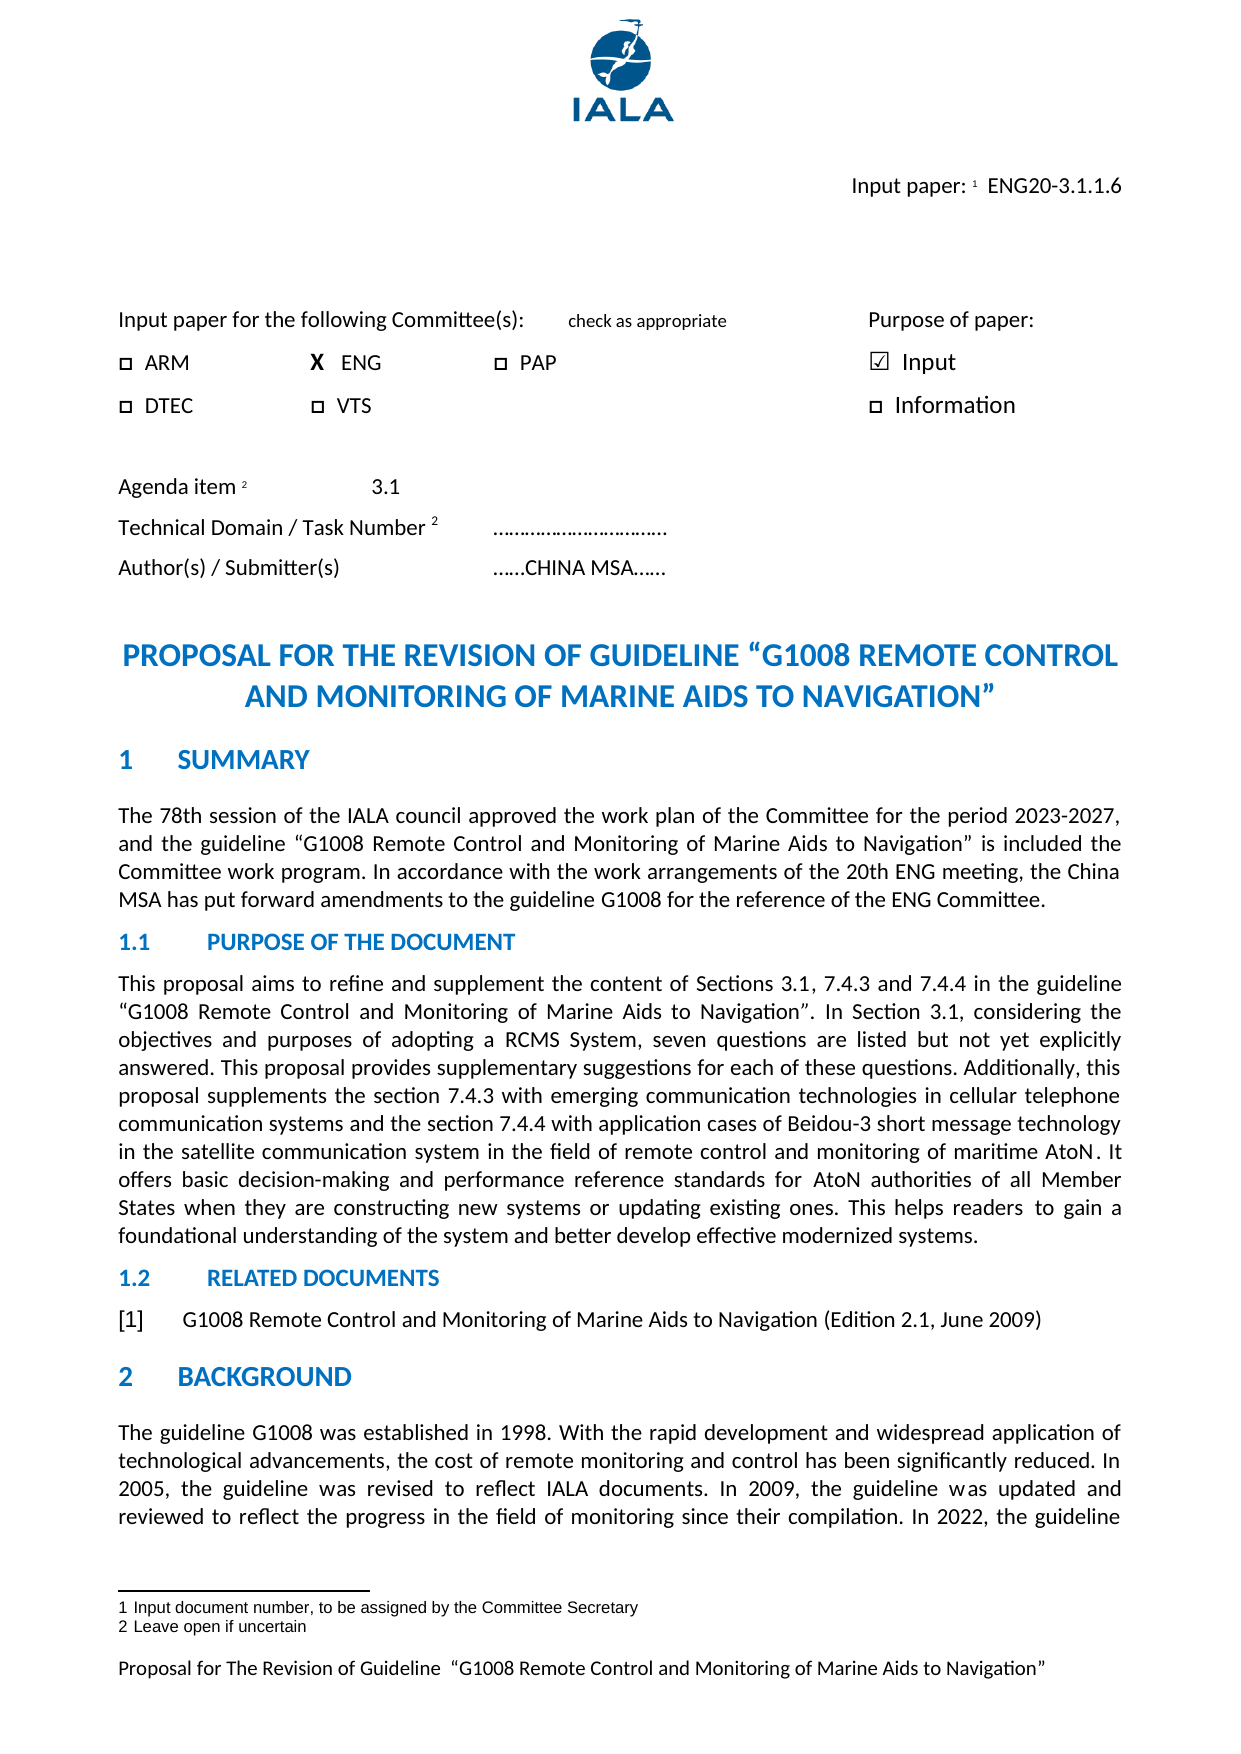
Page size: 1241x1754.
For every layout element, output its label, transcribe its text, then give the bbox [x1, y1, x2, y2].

text Agenda item 3.1 [118, 472, 1122, 500]
title PROPOSAL FOR THE REVISION OF GUIDELINE “G1008 REMOTE CONTROL AND MONITORING OF MARINE AIDS TO NAVIGATION” [118, 634, 1122, 716]
text □ DTEC □ VTS □ Information [118, 389, 1122, 419]
text Input paper: ENG20-3.1.1.6 [118, 171, 1122, 199]
text This proposal aims to refine and supplement the content of Sections 3.1, 7.4.3 and 7.4.4 in the guideline “G1008 Remote Control and Monitoring of Marine Aids to Navigation”. In Section 3.1, considering the objectives and purposes of adopting a RCMS System, seven questions are listed but not yet explicitly answered. This proposal provides supplementary suggestions for each of these questions. Additionally, this proposal supplements the section 7.4.3 with emerging communication technologies in cellular telephone communication systems and the section 7.4.4 with application cases of Beidou-3 short message technology in the satellite communication system in the field of remote control and monitoring of maritime AtoN. It offers basic decision-making and performance reference standards for AtoN authorities of all Member States when they are constructing new systems or updating existing ones. This helps readers to gain a foundational understanding of the system and better develop effective modernized systems. [118, 969, 1122, 1249]
subtitle Purpose of the document [118, 926, 1122, 957]
subtitle Summary [118, 741, 1122, 776]
subtitle Related documents [118, 1262, 1122, 1292]
subtitle Background [118, 1358, 1122, 1393]
picture [550, 7, 690, 144]
text □ ARM X ENG □ PAP ☑ Input [118, 346, 1122, 376]
text The 78th session of the IALA council approved the work plan of the Committee for the period 2023-2027, and the guideline “G1008 Remote Control and Monitoring of Marine Aids to Navigation” is included the Committee work program. In accordance with the work arrangements of the 20th ENG meeting, the China MSA has put forward amendments to the guideline G1008 for the reference of the ENG Committee. [118, 801, 1122, 913]
text G1008 Remote Control and Monitoring of Marine Aids to Navigation (Edition 2.1, June 2009) [118, 1305, 1122, 1333]
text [118, 1418, 1122, 1531]
text Author(s) / Submitter(s) ……CHINA MSA…… [118, 553, 1122, 581]
text Input paper for the following Committee(s): check as appropriate Purpose of paper: [118, 305, 1122, 333]
text Technical Domain / Task Number 2 …………………………… [118, 513, 1122, 541]
